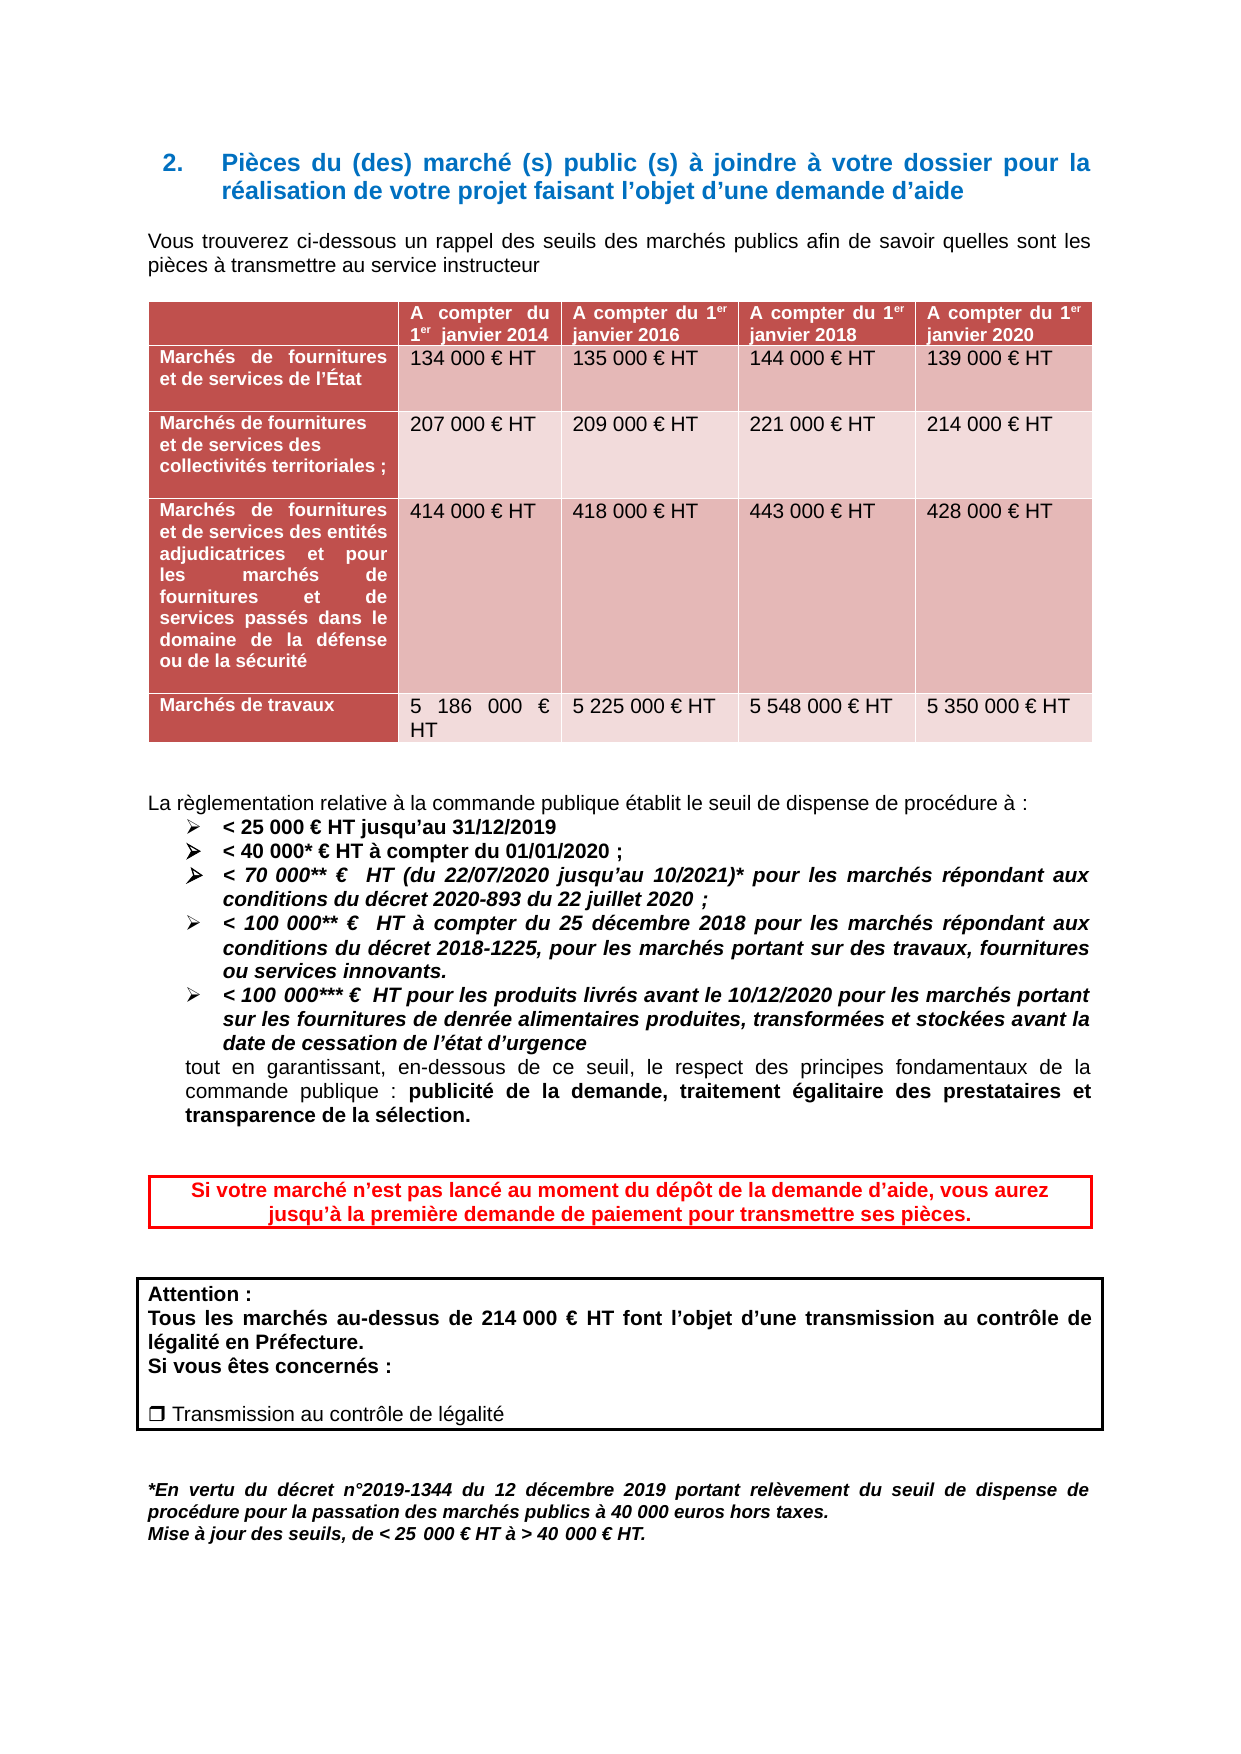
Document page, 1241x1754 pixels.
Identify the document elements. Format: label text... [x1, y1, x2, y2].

table_header Si votre marché n’est pas lancé au moment du dépôt de la demande d’aide, vous aurez jusqu’à la première demande de paiement pour transmettre ses pièces. [151, 1178, 1090, 1226]
table_cell Marchés de travaux [149, 694, 398, 742]
table_header A compter du 1er janvier 2018 [739, 302, 915, 345]
table_cell Marchés de fournitures et de services des collectivités territoriales ; [149, 412, 398, 498]
table_cell 5 350 000 € HT [916, 694, 1092, 742]
text Attention : [139, 1280, 1101, 1306]
table_cell 209 000 € HT [562, 412, 738, 498]
table_cell 418 000 € HT [562, 499, 738, 693]
text *En vertu du décret n°2019-1344 du 12 décembre 2019 portant relèvement du seuil de dispense de procédure pour la passation des marchés publics à 40 000 euros hors taxes. [148, 1479, 1093, 1522]
text La règlementation relative à la commande publique établit le seuil de dispense de procédure à : [148, 791, 1093, 815]
table_header [149, 302, 398, 345]
text tout en garantissant, en-dessous de ce seuil, le respect des principes fondamentaux de la commande publique : publicité de la demande, traitement égalitaire des prestataires et transparence de la sélection. [185, 1055, 1093, 1127]
table_cell 5 225 000 € HT [562, 694, 738, 742]
text Transmission au contrôle de légalité [139, 1397, 1101, 1428]
table_cell Marchés de fournitures et de services des entités adjudicatrices et pour les marchés de fournitures et de services passés dans le domaine de la défense ou de la sécurité [149, 499, 398, 693]
text Mise à jour des seuils, de < 25 000 € HT à > 40 000 € HT. [148, 1522, 1093, 1544]
list < 100 000** € HT à compter du 25 décembre 2018 pour les marchés répondant aux conditions du décret 2018-1225, pour les marchés portant sur des travaux, fournitures ou services innovants. [185, 911, 1093, 983]
text Vous trouverez ci-dessous un rappel des seuils des marchés publics afin de savoir quelles sont les pièces à transmettre au service instructeur [148, 229, 1093, 277]
table_cell 221 000 € HT [739, 412, 915, 498]
table_cell 5 548 000 € HT [739, 694, 915, 742]
text Tous les marchés au-dessus de 214 000 € HT font l’objet d’une transmission au contrôle de légalité en Préfecture. [148, 1306, 1093, 1354]
table_header A compter du 1er janvier 2016 [562, 302, 738, 345]
table_header A compter du 1er janvier 2014 [399, 302, 561, 345]
table_cell 214 000 € HT [916, 412, 1092, 498]
table_cell 414 000 € HT [399, 499, 561, 693]
list < 40 000* € HT à compter du 01/01/2020 ; [185, 839, 1093, 863]
table_cell Marchés de fournitures et de services de l’État [149, 346, 398, 411]
list Pièces du (des) marché (s) public (s) à joindre à votre dossier pour la réalisation de votre projet faisant l’objet d’une demande d’aide [162, 148, 1093, 205]
table_cell 134 000 € HT [399, 346, 561, 411]
table_cell 428 000 € HT [916, 499, 1092, 693]
list < 100 000*** € HT pour les produits livrés avant le 10/12/2020 pour les marchés portant sur les fournitures de denrée alimentaires produites, transformées et stockées avant la date de cessation de l’état d’urgence [185, 983, 1093, 1055]
table_cell 135 000 € HT [562, 346, 738, 411]
table_cell 207 000 € HT [399, 412, 561, 498]
table_cell 139 000 € HT [916, 346, 1092, 411]
table_cell 443 000 € HT [739, 499, 915, 693]
list < 70 000** € HT (du 22/07/2020 jusqu’au 10/2021)* pour les marchés répondant aux conditions du décret 2020-893 du 22 juillet 2020 ; [185, 863, 1093, 911]
list < 25 000 € HT jusqu’au 31/12/2019 [185, 815, 1093, 839]
text Si vous êtes concernés : [148, 1354, 1093, 1378]
table_header A compter du 1er janvier 2020 [916, 302, 1092, 345]
table_cell 144 000 € HT [739, 346, 915, 411]
table_cell 5 186 000 € HT [399, 694, 561, 742]
